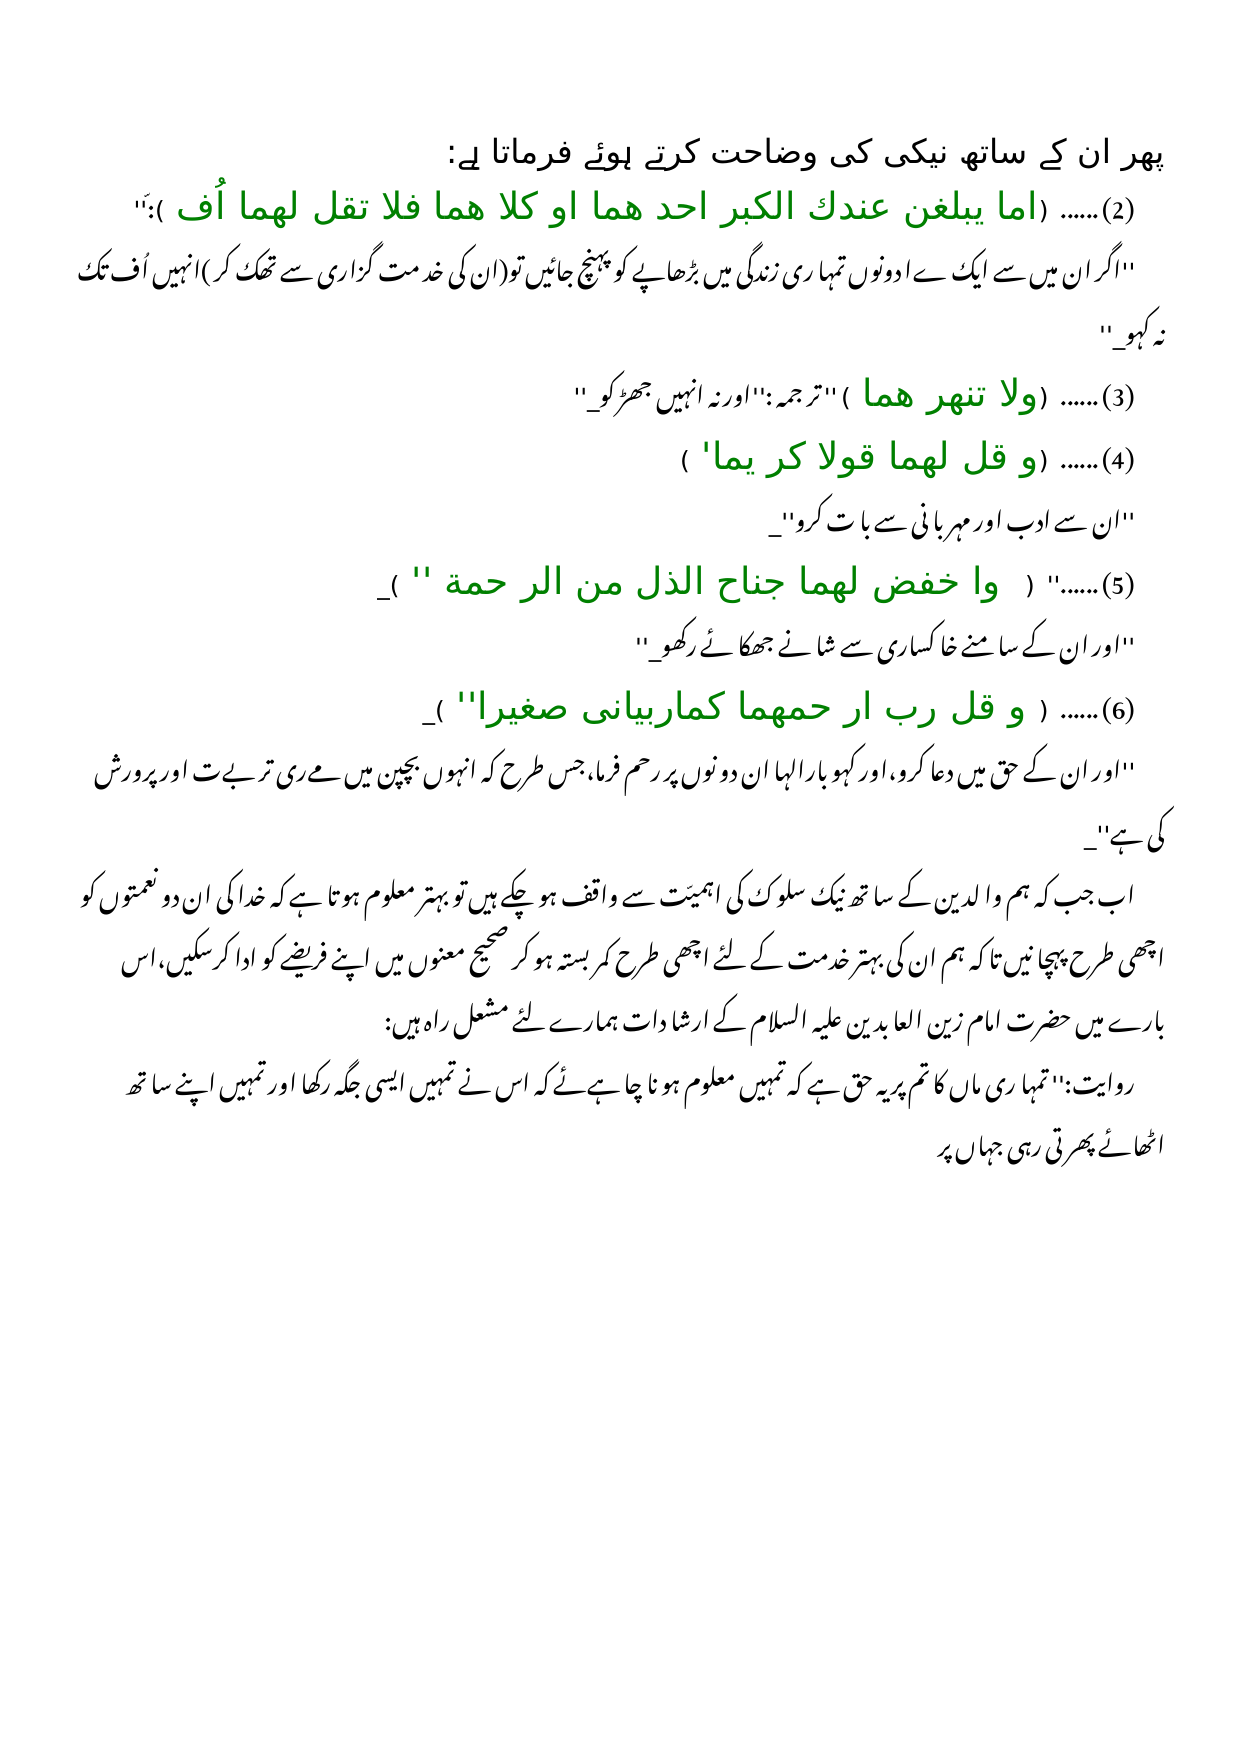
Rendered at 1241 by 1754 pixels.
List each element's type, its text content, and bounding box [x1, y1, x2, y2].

text (6) ...... ( و قل رب ار حمهما كماربيانى صغيرا'' )_ [75, 671, 1165, 734]
text ''اگر ان ميں سے ايك ےا دونوں تمہا رى زندگى ميں بڑھاپے كو پہنچ جائيں تو(ان كى خد مت گزارى سے تھك كر )انہيں اُف تك نہ كہو_'' [75, 234, 1165, 359]
text (4) ...... (و قل لهما قولا كر يما' ) [75, 421, 1165, 484]
text ''اور ان كے سا منے خا كسارى سے شا نے جھكا ئے ركھو_'' [75, 609, 1165, 671]
text (5) ......'' ( وا خفض لهما جناح الذل من الر حمة '' )_ [75, 546, 1165, 609]
text (3) ...... (ولا تنهر هما ) '' تر جمہ :''اور نہ انہيں جھڑ كو_'' [75, 359, 1165, 421]
text ''ان سے ادب اور مہر با نى سے با ت كرو''_ [75, 484, 1165, 546]
text ''اور ان كے حق ميں دعا كرو،اور كہو بارالہا ان دو نوں پر رحم فرما،جس طرح كہ انہوں بچپن ميں مےرى تر بےت اور پرورش كى ہے''_ [75, 734, 1165, 859]
text اب جب كہ ہم وا لدين كے سا تھ نيك سلوك كى اہميّت سے واقف ہو چكے ہيں تو بہتر معلوم ہو تا ہے كہ خدا كى ان دو نعمتوں كو اچھى طرح پہچا نيں تا كہ ہم ان كى بہتر خدمت كے لئے اچھى طرح كمر بستہ ہو كر صحيح معنوں ميں اپنے فريضے كو ادا كرسكيں،اس بارے ميں حضرت امام زين العا بدين عليه السلام كے ارشا دات ہمارے لئے مشعل راہ ہيں: [75, 859, 1165, 1046]
text روايت:'' تمہا رى ماں كا تم پر يہ حق ہے كہ تمہيں معلوم ہو نا چا ہےئے كہ اس نے تمہيں ايسى جگہ ركھا اور تمہيں اپنے سا تھ اٹھائے پھر تى رہى جہاں پر [75, 1046, 1165, 1171]
text 1_ سورہ بنى اسرائيل _ آيت 23_ 24 پھر ان كے ساتھ نيكى كى وضاحت كرتے ہوئے فرماتا ہے: [75, 94, 1165, 171]
text (2) ...... (اما يبلغن عندك الكبر احد هما او كلا هما فلا تقل لهما اُف ):ّ'' [75, 171, 1165, 234]
